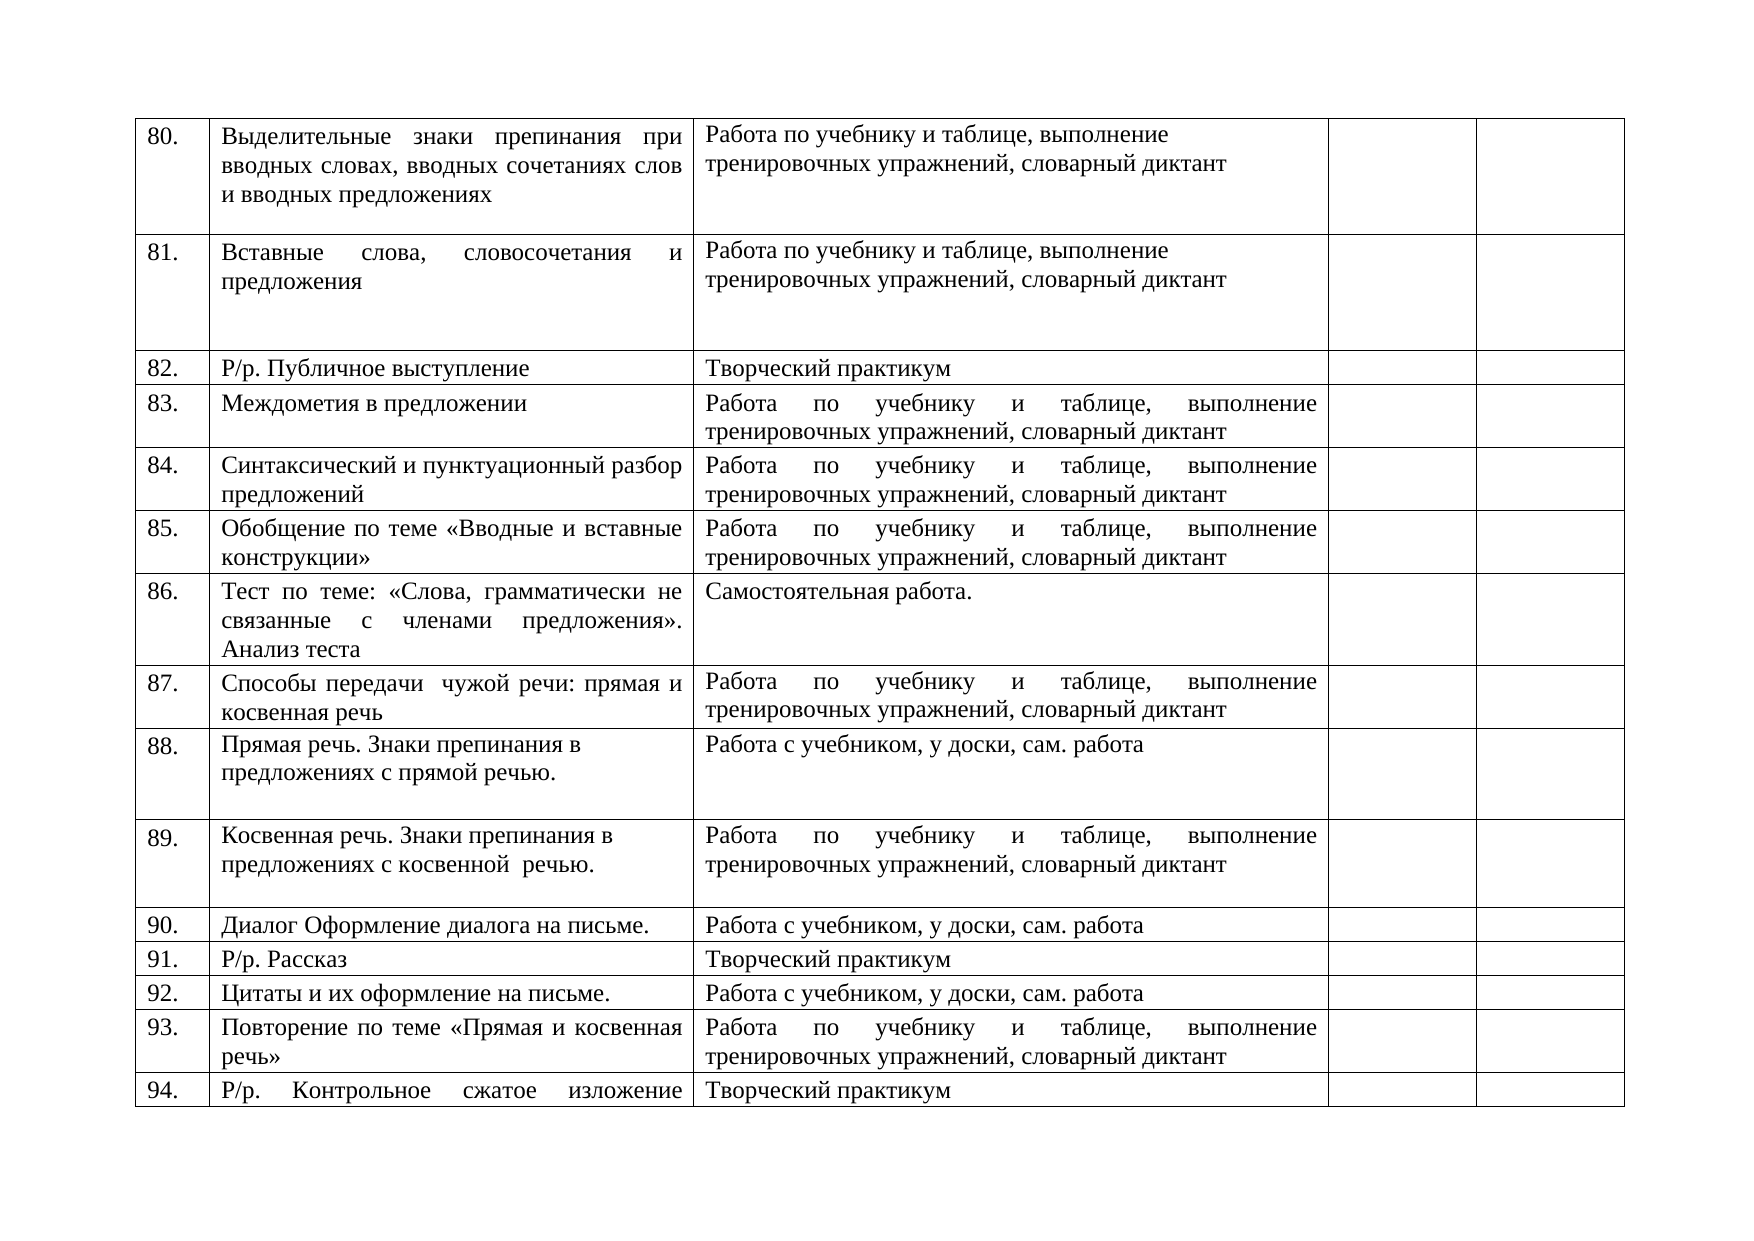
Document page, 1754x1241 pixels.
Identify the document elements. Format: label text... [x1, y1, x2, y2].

table_cell [136, 908, 209, 941]
table_cell [1329, 119, 1476, 234]
table_cell [1477, 908, 1624, 941]
table_cell Способы передачи чужой речи: прямая и косвенная речь [210, 666, 693, 728]
table_cell Цитаты и их оформление на письме. [210, 976, 693, 1009]
table_cell Работа по учебнику и таблице, выполнение тренировочных упражнений, словарный диктант [694, 820, 1328, 907]
table_cell [1329, 1010, 1476, 1072]
table_cell [1477, 385, 1624, 447]
table_cell [1329, 448, 1476, 510]
table_cell [136, 820, 209, 907]
table_cell [136, 235, 209, 350]
table_cell [1329, 820, 1476, 907]
table_cell [1477, 574, 1624, 665]
table_cell Работа по учебнику и таблице, выполнение тренировочных упражнений, словарный диктант [694, 448, 1328, 510]
table_cell Повторение по теме «Прямая и косвенная речь» [210, 1010, 693, 1072]
table_cell [1477, 351, 1624, 384]
table_cell [136, 729, 209, 819]
table_cell [136, 1073, 209, 1106]
table_cell [1477, 976, 1624, 1009]
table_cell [694, 119, 1328, 234]
table_cell [1329, 729, 1476, 819]
table_cell [1329, 1073, 1476, 1106]
table_cell Обобщение по теме «Вводные и вставные конструкции» [210, 511, 693, 573]
table_cell Работа с учебником, у доски, сам. работа [694, 976, 1328, 1009]
table_cell [1477, 119, 1624, 234]
table_cell Р/р. Рассказ [210, 942, 693, 975]
table_cell Вставные слова, словосочетания и предложения [210, 235, 693, 350]
table_cell [136, 511, 209, 573]
table_cell Косвенная речь. Знаки препинания в предложениях с косвенной речью. [210, 820, 693, 907]
table_cell Работа по учебнику и таблице, выполнение тренировочных упражнений, словарный диктант [694, 511, 1328, 573]
table_cell [136, 1010, 209, 1072]
table_cell Р/р. Публичное выступление [210, 351, 693, 384]
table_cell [694, 1073, 1328, 1106]
table_cell Творческий практикум [694, 351, 1328, 384]
table_cell [1477, 1073, 1624, 1106]
table_cell [1477, 511, 1624, 573]
table_cell Работа по учебнику и таблице, выполнение тренировочных упражнений, словарный диктант [694, 1010, 1328, 1072]
table_cell Междометия в предложении [210, 385, 693, 447]
table_cell Работа по учебнику и таблице, выполнение тренировочных упражнений, словарный диктант [694, 385, 1328, 447]
table_cell [136, 666, 209, 728]
table_cell [136, 385, 209, 447]
table_cell Диалог Оформление диалога на письме. [210, 908, 693, 941]
table_cell [136, 119, 209, 234]
table_cell [1477, 235, 1624, 350]
table_cell Самостоятельная работа. [694, 574, 1328, 665]
table_cell Работа с учебником, у доски, сам. работа [694, 908, 1328, 941]
table_cell Работа по учебнику и таблице, выполнение тренировочных упражнений, словарный диктант [694, 235, 1328, 350]
table_cell Творческий практикум [694, 942, 1328, 975]
table_cell [1329, 666, 1476, 728]
table_cell [136, 574, 209, 665]
table_cell [1477, 942, 1624, 975]
table_cell Синтаксический и пунктуационный разбор предложений [210, 448, 693, 510]
table_cell [1329, 942, 1476, 975]
table_cell [1477, 729, 1624, 819]
table_cell [1329, 511, 1476, 573]
table_cell Работа по учебнику и таблице, выполнение тренировочных упражнений, словарный диктант [694, 666, 1328, 728]
table_cell [1329, 235, 1476, 350]
table_cell Выделительные знаки препинания при вводных словах, вводных сочетаниях слов и вводных предложениях [210, 119, 693, 234]
table_cell [1477, 820, 1624, 907]
table_cell [1329, 385, 1476, 447]
table_cell [136, 351, 209, 384]
table_cell [1477, 1010, 1624, 1072]
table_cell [210, 1073, 693, 1106]
table_cell [136, 448, 209, 510]
table_cell [1329, 351, 1476, 384]
table_cell [1329, 908, 1476, 941]
table_cell [136, 976, 209, 1009]
table_cell Работа с учебником, у доски, сам. работа [694, 729, 1328, 819]
table_cell [136, 942, 209, 975]
table_cell Прямая речь. Знаки препинания в предложениях с прямой речью. [210, 729, 693, 819]
table_cell [1329, 574, 1476, 665]
table_cell [1477, 448, 1624, 510]
table_cell [1329, 976, 1476, 1009]
table_cell Тест по теме: «Слова, грамматически не связанные с членами предложения». Анализ теста [210, 574, 693, 665]
table_cell [1477, 666, 1624, 728]
